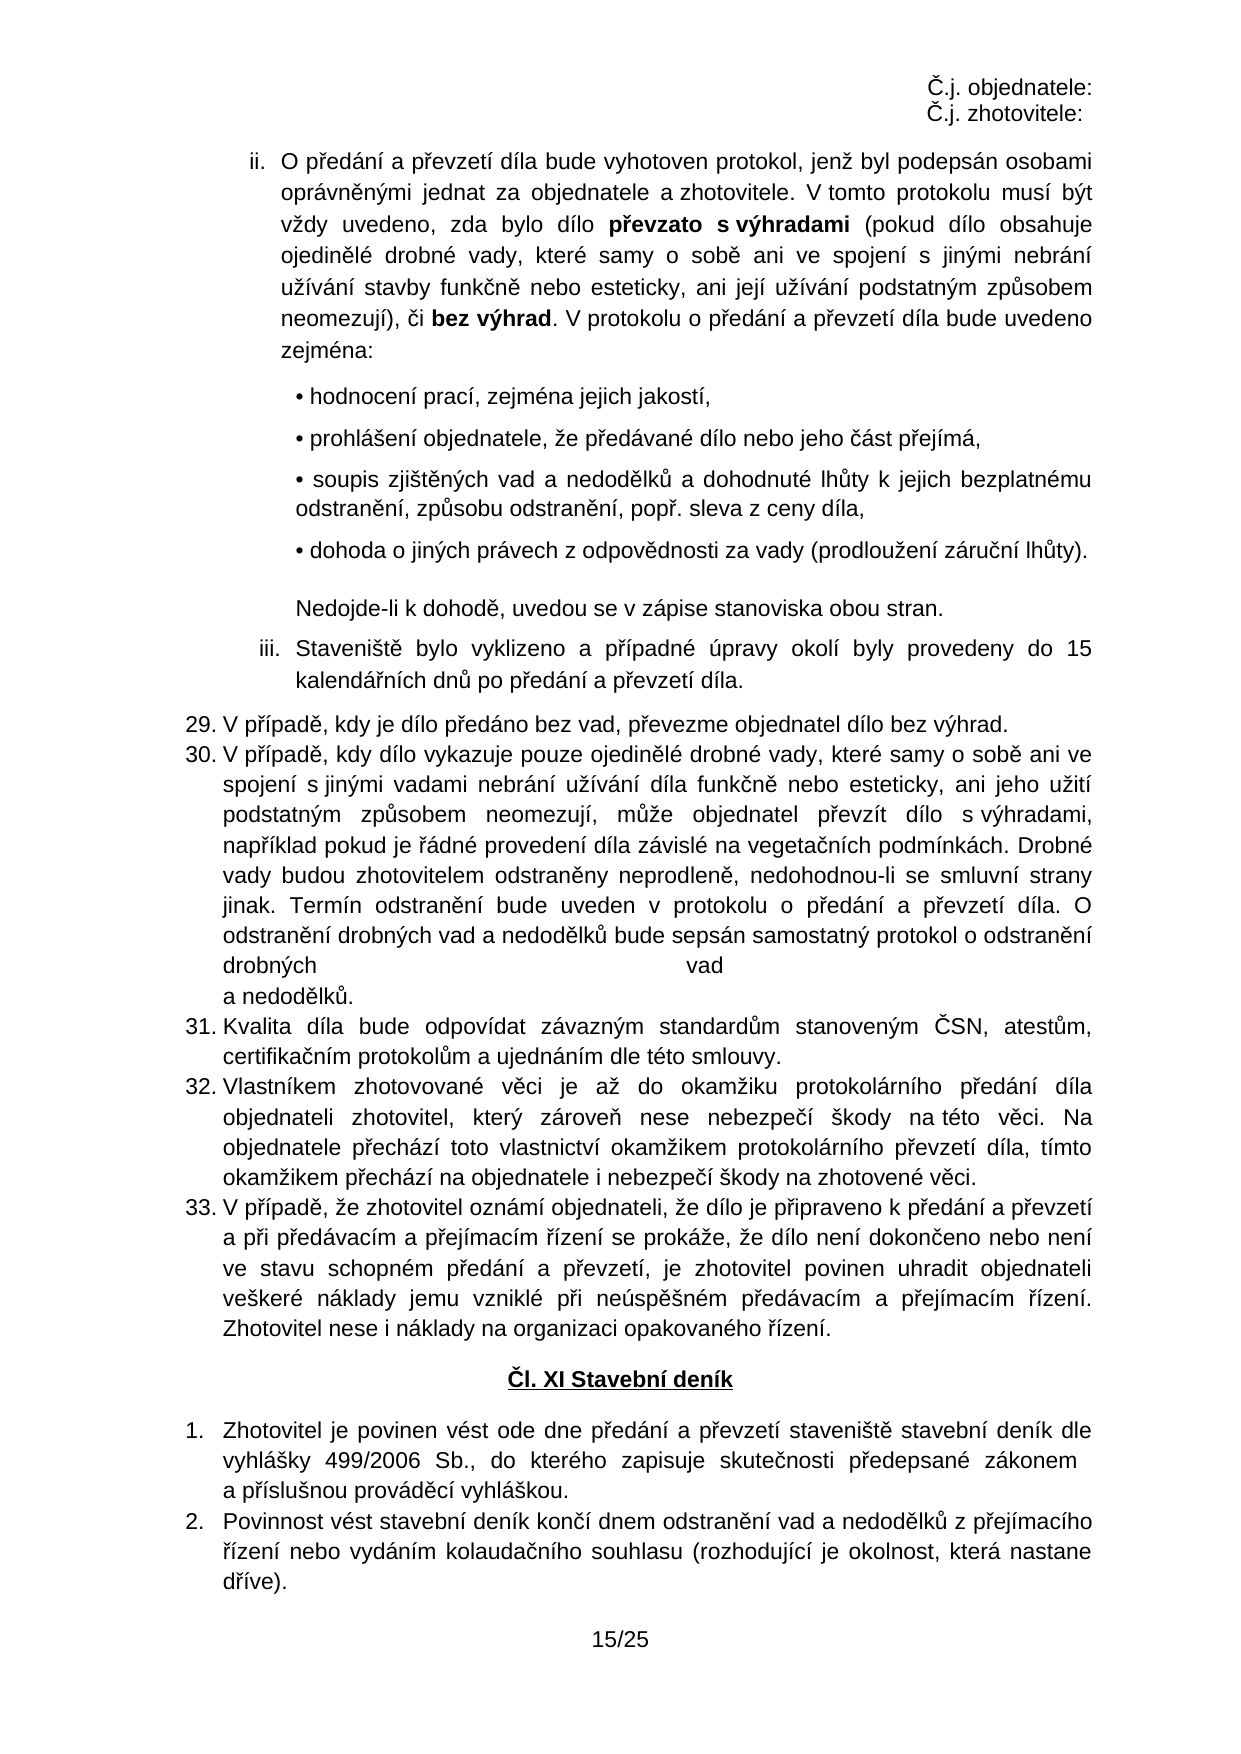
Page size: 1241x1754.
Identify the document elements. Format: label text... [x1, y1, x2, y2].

list Povinnost vést stavební deník končí dnem odstranění vad a nedodělků z přejímacího řízení nebo vydáním kolaudačního souhlasu (rozhodující je okolnost, která nastane dříve). [185, 1508, 1093, 1594]
list V případě, že zhotovitel oznámí objednateli, že dílo je připraveno k předání a převzetí a při předávacím a přejímacím řízení se prokáže, že dílo není dokončeno nebo není ve stavu schopném předání a převzetí, je zhotovitel povinen uhradit objednateli veškeré náklady jemu vzniklé při neúspěšném předávacím a přejímacím řízení. Zhotovitel nese i náklady na organizaci opakovaného řízení. [185, 1194, 1093, 1341]
list Staveniště bylo vyklizeno a případné úpravy okolí byly provedeny do 15 kalendářních dnů po předání a převzetí díla. [281, 635, 1093, 693]
text • dohoda o jiných právech z odpovědnosti za vady (prodloužení záruční lhůty). [221, 535, 1093, 564]
text • soupis zjištěných vad a nedodělků a dohodnuté lhůty k jejich bezplatnému odstranění, způsobu odstranění, popř. sleva z ceny díla, [295, 464, 1093, 523]
list Vlastníkem zhotovované věci je až do okamžiku protokolárního předání díla objednateli zhotovitel, který zároveň nese nebezpečí škody na této věci. Na objednatele přechází toto vlastnictví okamžikem protokolárního převzetí díla, tímto okamžikem přechází na objednatele i nebezpečí škody na zhotovené věci. [185, 1073, 1093, 1190]
text • prohlášení objednatele, že předávané dílo nebo jeho část přejímá, [221, 423, 1093, 452]
text Čl. XI Stavební deník [148, 1366, 1093, 1392]
list V případě, kdy je dílo předáno bez vad, převezme objednatel dílo bez výhrad. [185, 711, 1093, 737]
list V případě, kdy dílo vykazuje pouze ojedinělé drobné vady, které samy o sobě ani ve spojení s jinými vadami nebrání užívání díla funkčně nebo esteticky, ani jeho užití podstatným způsobem neomezují, může objednatel převzít dílo s výhradami, například pokud je řádné provedení díla závislé na vegetačních podmínkách. Drobné vady budou zhotovitelem odstraněny neprodleně, nedohodnou-li se smluvní strany jinak. Termín odstranění bude uveden v protokolu o předání a převzetí díla. O odstranění drobných vad a nedodělků bude sepsán samostatný protokol o odstranění drobných vad a nedodělků. [185, 741, 1093, 1009]
list O předání a převzetí díla bude vyhotoven protokol, jenž byl podepsán osobami oprávněnými jednat za objednatele a zhotovitele. V tomto protokolu musí být vždy uvedeno, zda bylo dílo převzato s výhradami (pokud dílo obsahuje ojedinělé drobné vady, které samy o sobě ani ve spojení s jinými nebrání užívání stavby funkčně nebo esteticky, ani její užívání podstatným způsobem neomezují), či bez výhrad. V protokolu o předání a převzetí díla bude uvedeno zejména: [266, 148, 1093, 363]
list Zhotovitel je povinen vést ode dne předání a převzetí staveniště stavební deník dle vyhlášky 499/2006 Sb., do kterého zapisuje skutečnosti předepsané zákonem a příslušnou prováděcí vyhláškou. [185, 1417, 1093, 1504]
text • hodnocení prací, zejména jejich jakostí, [221, 381, 1093, 410]
list Kvalita díla bude odpovídat závazným standardům stanoveným ČSN, atestům, certifikačním protokolům a ujednáním dle této smlouvy. [185, 1013, 1093, 1069]
text Nedojde-li k dohodě, uvedou se v zápise stanoviska obou stran. [221, 593, 1093, 623]
